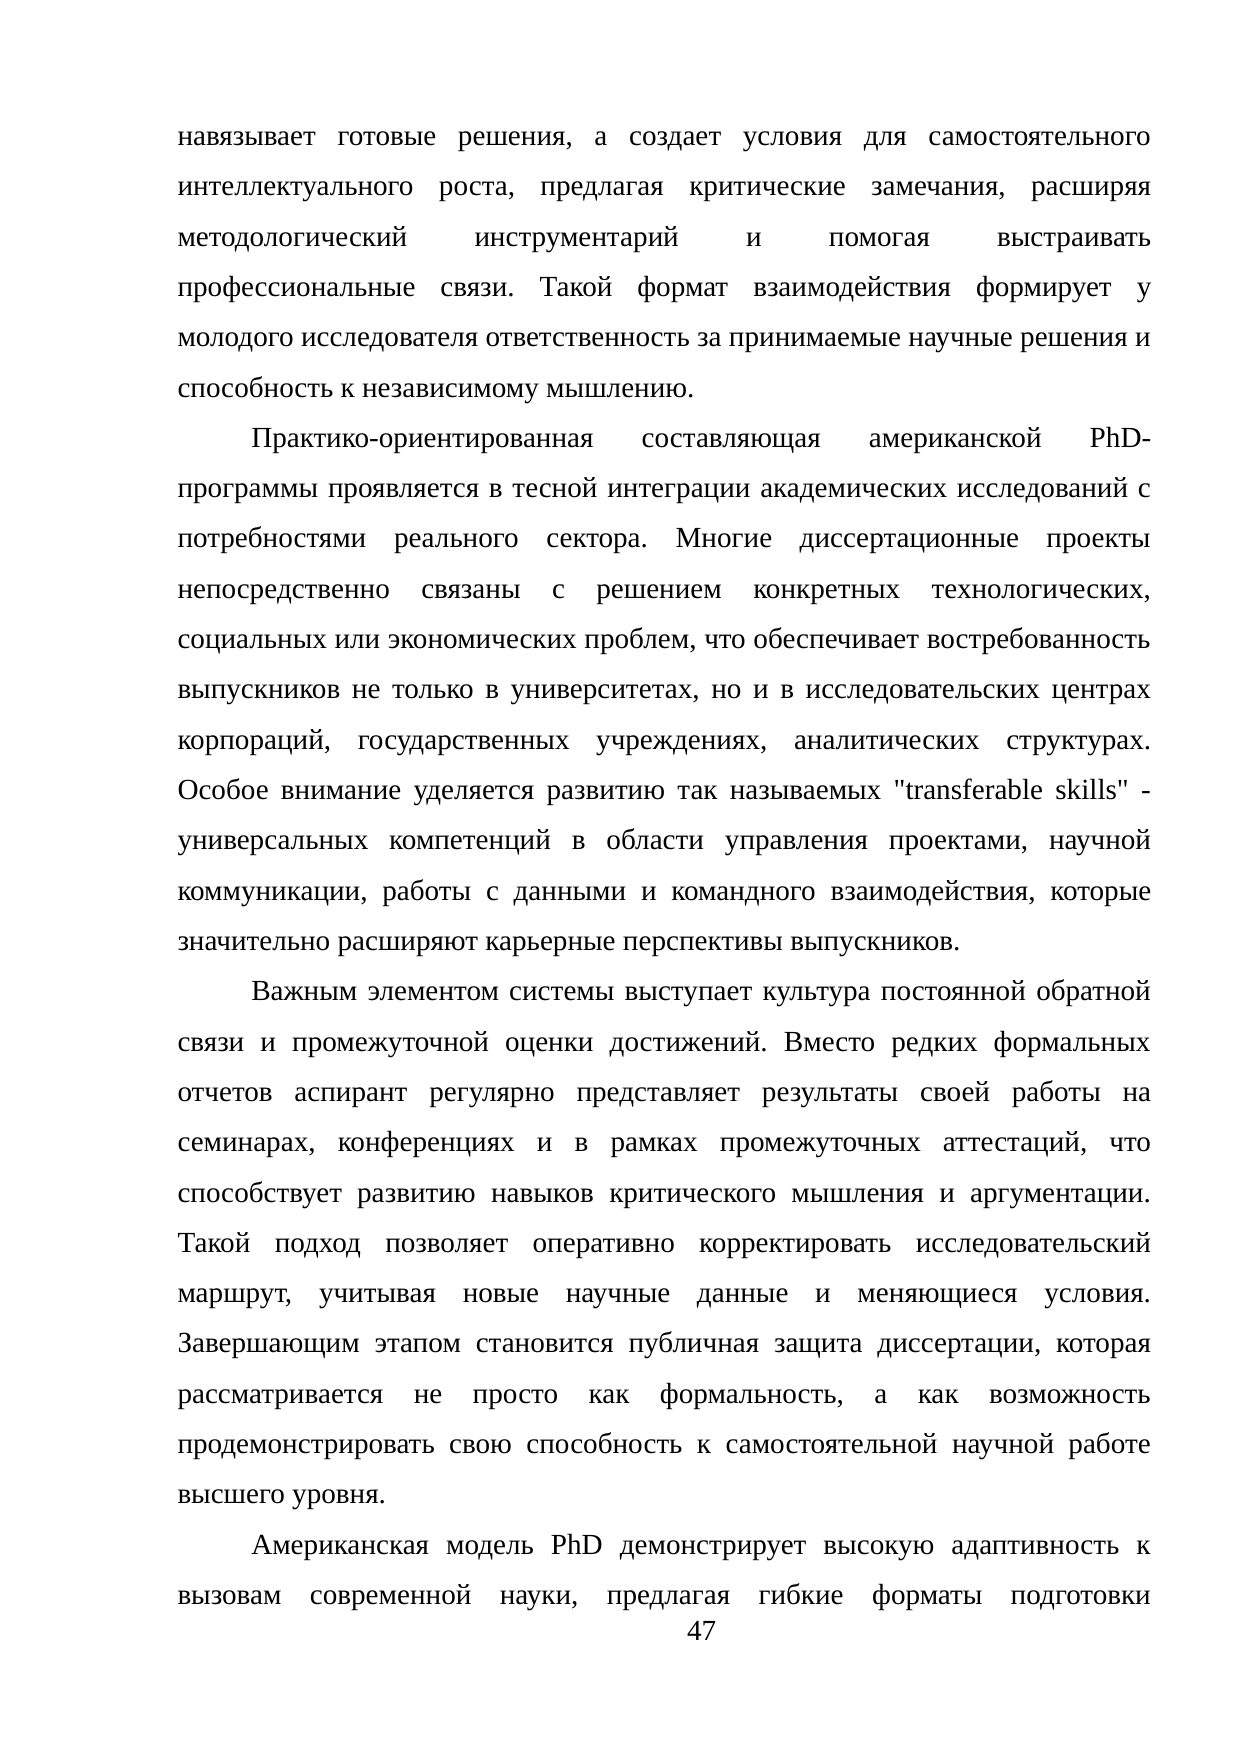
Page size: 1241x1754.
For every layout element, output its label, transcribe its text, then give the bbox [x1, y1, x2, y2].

text Важным элементом системы выступает культура постоянной обратной связи и промежуточной оценки достижений. Вместо редких формальных отчетов аспирант регулярно представляет результаты своей работы на семинарах, конференциях и в рамках промежуточных аттестаций, что способствует развитию навыков критического мышления и аргументации. Такой подход позволяет оперативно корректировать исследовательский маршрут, учитывая новые научные данные и меняющиеся условия. Завершающим этапом становится публичная защита диссертации, которая рассматривается не просто как формальность, а как возможность продемонстрировать свою способность к самостоятельной научной работе высшего уровня. [177, 973, 1152, 1510]
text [177, 1527, 1152, 1611]
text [177, 118, 1152, 403]
text Практико-ориентированная составляющая американской PhD-программы проявляется в тесной интеграции академических исследований с потребностями реального сектора. Многие диссертационные проекты непосредственно связаны с решением конкретных технологических, социальных или экономических проблем, что обеспечивает востребованность выпускников не только в университетах, но и в исследовательских центрах корпораций, государственных учреждениях, аналитических структурах. Особое внимание уделяется развитию так называемых "transferable skills" - универсальных компетенций в области управления проектами, научной коммуникации, работы с данными и командного взаимодействия, которые значительно расширяют карьерные перспективы выпускников. [177, 420, 1152, 957]
